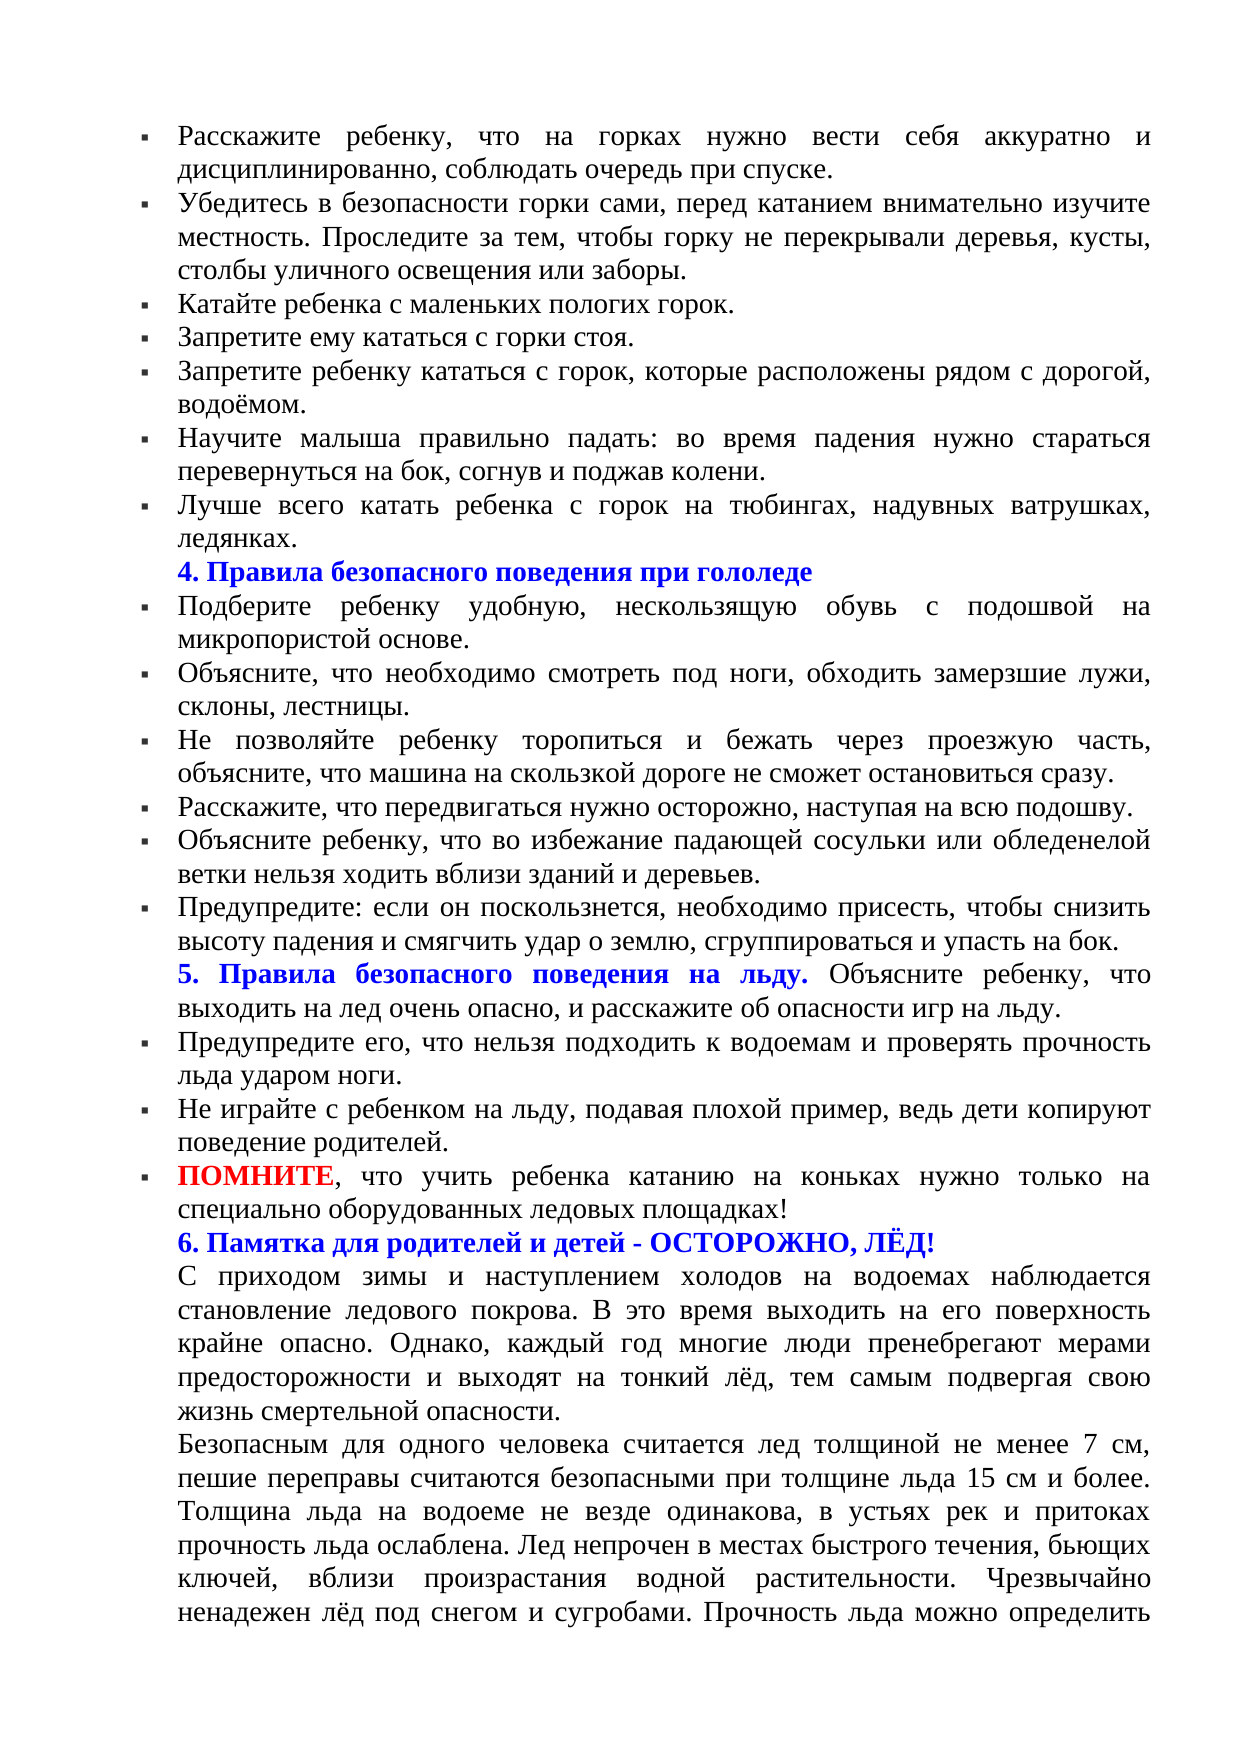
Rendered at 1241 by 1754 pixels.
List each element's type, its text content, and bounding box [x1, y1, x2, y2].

list Предупредите его, что нельзя подходить к водоемам и проверять прочность льда ударом ноги. [140, 1024, 1152, 1091]
list ПОМНИТЕ, что учить ребенка катанию на коньках нужно только на специально оборудованных ледовых площадках! [140, 1158, 1152, 1225]
text С приходом зимы и наступлением холодов на водоемах наблюдается становление ледового покрова. В это время выходить на его поверхность крайне опасно. Однако, каждый год многие люди пренебрегают мерами предосторожности и выходят на тонкий лёд, тем самым подвергая свою жизнь смертельной опасности. [177, 1258, 1152, 1426]
list Предупредите: если он поскользнется, необходимо присесть, чтобы снизить высоту падения и смягчить удар о землю, сгруппироваться и упасть на бок. [140, 889, 1152, 957]
list Запретите ребенку кататься с горок, которые расположены рядом с дорогой, водоёмом. [140, 353, 1152, 420]
list Лучше всего катать ребенка с горок на тюбингах, надувных ватрушках, ледянках. [140, 487, 1152, 554]
text 5. Правила безопасного поведения на льду. Объясните ребенку, что выходить на лед очень опасно, и расскажите об опасности игр на льду. [177, 957, 1152, 1024]
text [177, 1426, 1152, 1627]
list Катайте ребенка с маленьких пологих горок. [140, 286, 1152, 319]
list Научите малыша правильно падать: во время падения нужно стараться перевернуться на бок, согнув и поджав колени. [140, 420, 1152, 487]
list Расскажите, что передвигаться нужно осторожно, наступая на всю подошву. [140, 789, 1152, 822]
list Объясните ребенку, что во избежание падающей сосульки или обледенелой ветки нельзя ходить вблизи зданий и деревьев. [140, 822, 1152, 889]
list Подберите ребенку удобную, нескользящую обувь с подошвой на микропористой основе. [140, 588, 1152, 655]
list Расскажите ребенку, что на горках нужно вести себя аккуратно и дисциплинированно, соблюдать очередь при спуске. [140, 118, 1152, 185]
list Не позволяйте ребенку торопиться и бежать через проезжую часть, объясните, что машина на скользкой дороге не сможет остановиться сразу. [140, 722, 1152, 789]
list Не играйте с ребенком на льду, подавая плохой пример, ведь дети копируют поведение родителей. [140, 1091, 1152, 1158]
list Запретите ему кататься с горки стоя. [140, 319, 1152, 353]
text 6. Памятка для родителей и детей - ОСТОРОЖНО, ЛЁД! [177, 1225, 1152, 1258]
list Убедитесь в безопасности горки сами, перед катанием внимательно изучите местность. Проследите за тем, чтобы горку не перекрывали деревья, кусты, столбы уличного освещения или заборы. [140, 185, 1152, 286]
list Объясните, что необходимо смотреть под ноги, обходить замерзшие лужи, склоны, лестницы. [140, 655, 1152, 722]
text 4. Правила безопасного поведения при гололеде [177, 554, 1152, 588]
